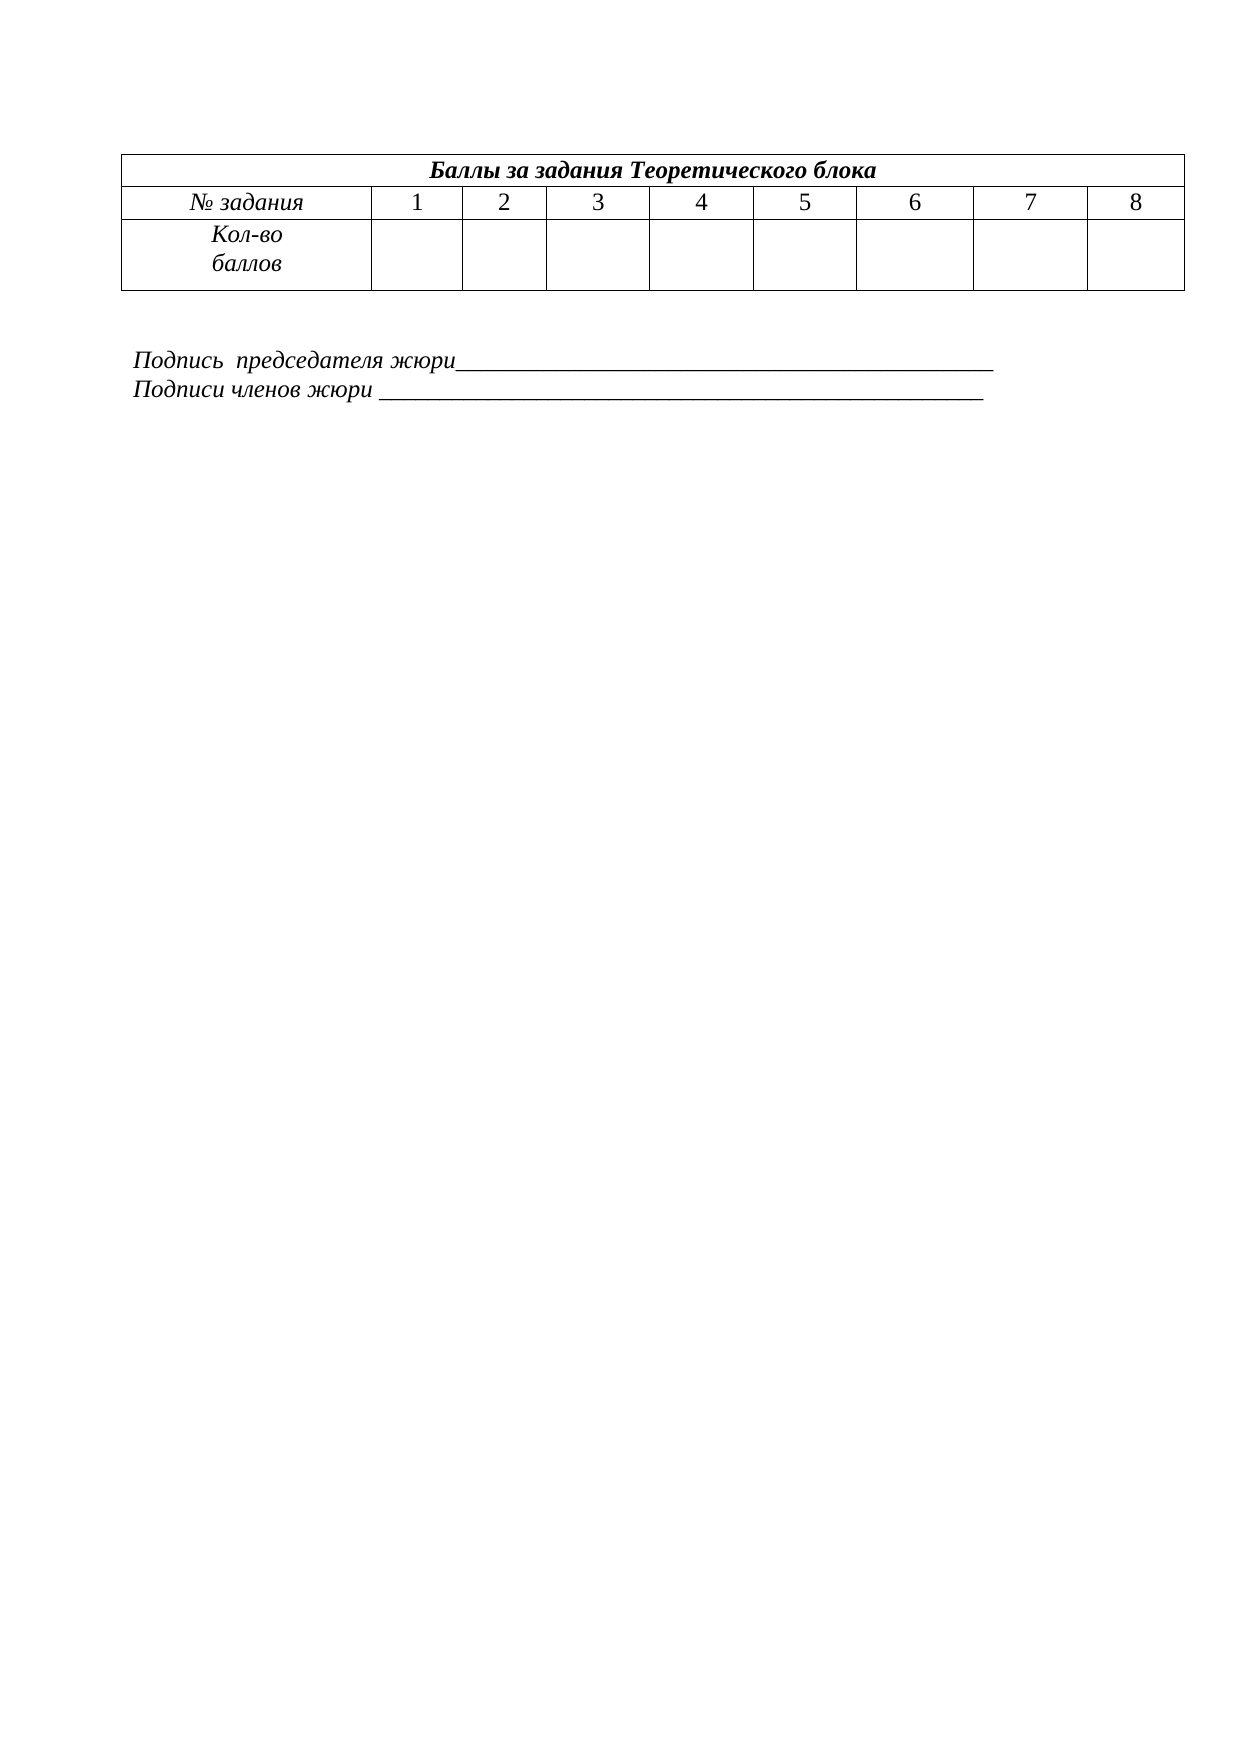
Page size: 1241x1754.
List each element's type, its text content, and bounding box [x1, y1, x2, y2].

table_cell 3 [547, 187, 649, 218]
table_cell [1088, 220, 1184, 290]
table_cell 4 [650, 187, 753, 218]
table_cell [857, 220, 973, 290]
table_cell 8 [1088, 187, 1184, 218]
table_cell 5 [754, 187, 856, 218]
text Подписи членов жюри __________________________________________________ [133, 374, 1152, 403]
table_cell Кол-во баллов [122, 220, 371, 290]
table_cell 1 [372, 187, 462, 218]
table_cell 2 [463, 187, 546, 218]
table_cell 6 [857, 187, 973, 218]
table_cell [372, 220, 462, 290]
text Подпись председателя жюри___________________________________________ [133, 345, 1152, 374]
table_cell [463, 220, 546, 290]
table_cell [974, 220, 1087, 290]
table_cell [650, 220, 753, 290]
table_cell 7 [974, 187, 1087, 218]
table_cell [754, 220, 856, 290]
table_header Баллы за задания Теоретического блока [122, 155, 1184, 186]
table_cell [547, 220, 649, 290]
table_cell № задания [122, 187, 371, 218]
